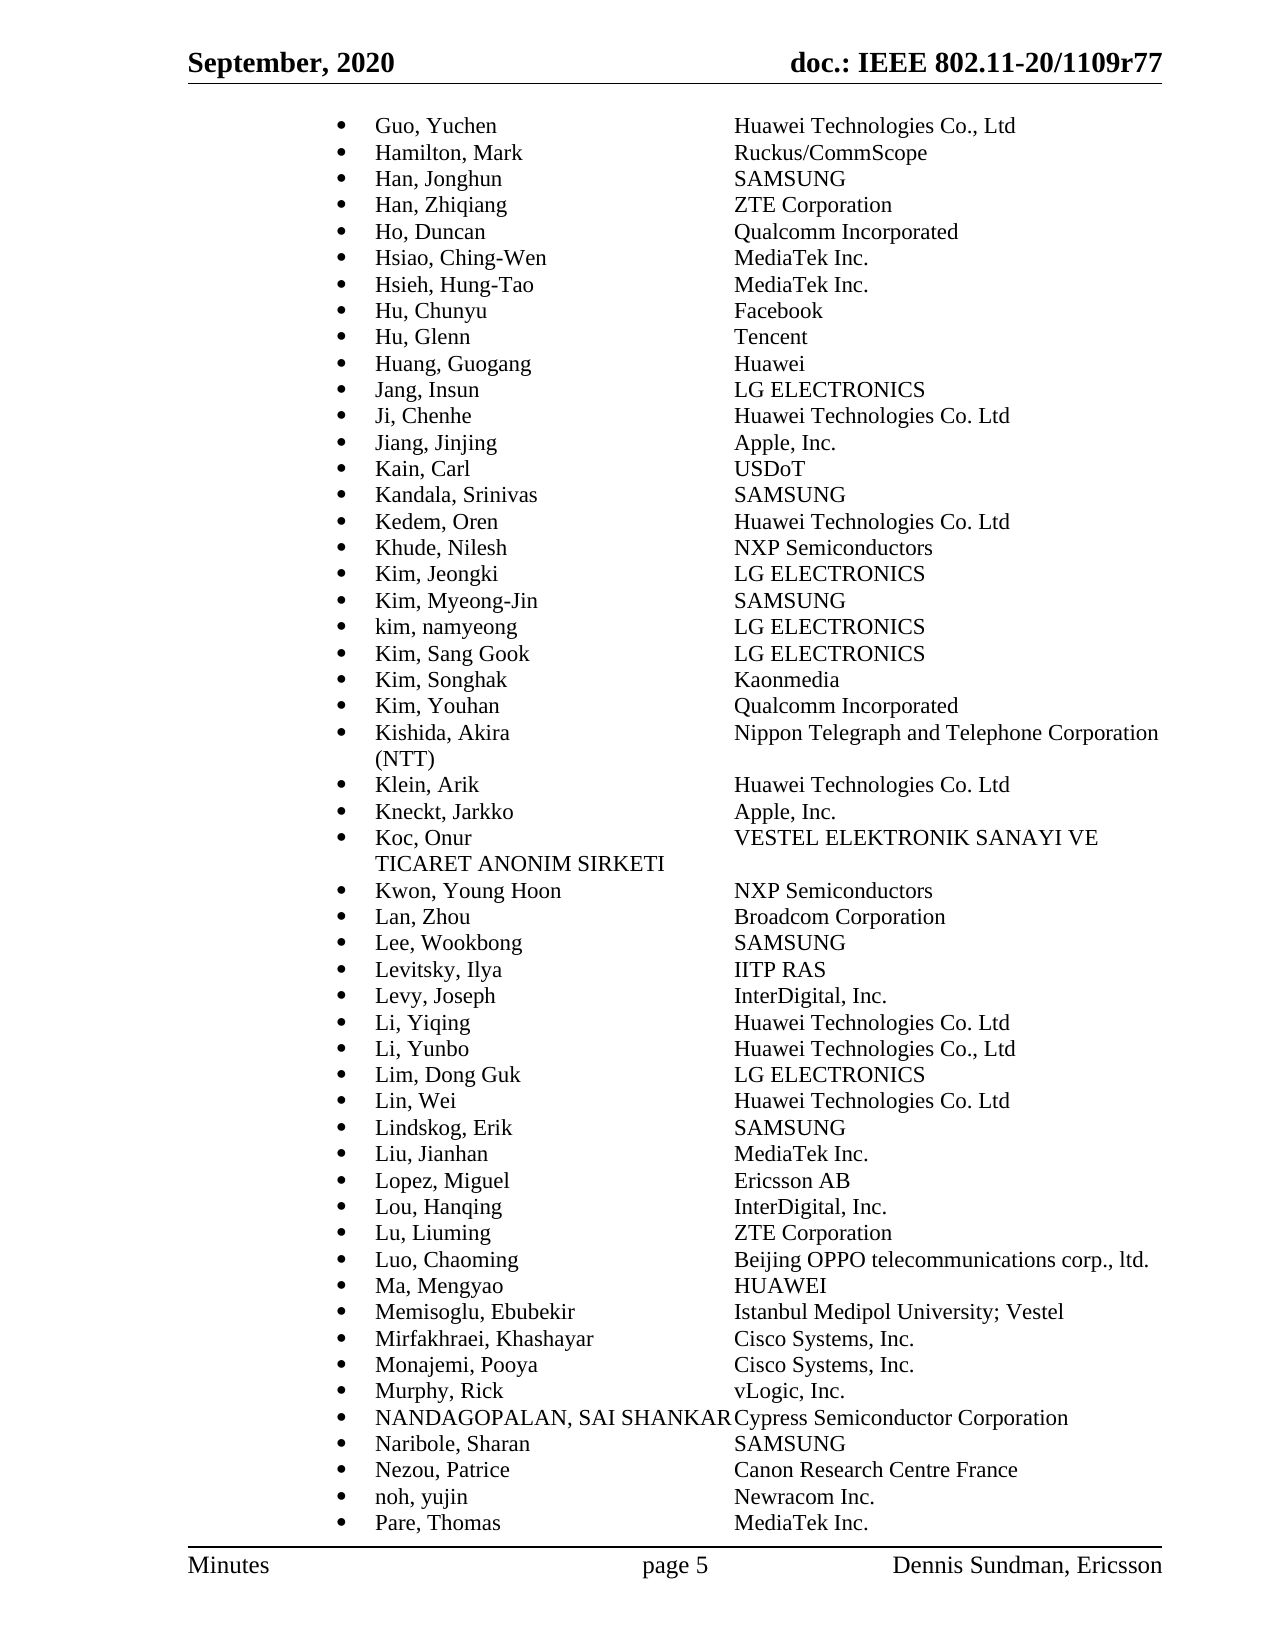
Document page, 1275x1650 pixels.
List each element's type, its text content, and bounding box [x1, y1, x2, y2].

list Ma, Mengyao HUAWEI [337, 1272, 1162, 1298]
list Levy, Joseph InterDigital, Inc. [337, 982, 1162, 1008]
list Koc, Onur VESTEL ELEKTRONIK SANAYI VE TICARET ANONIM SIRKETI [337, 824, 1162, 877]
list Lim, Dong Guk LG ELECTRONICS [337, 1061, 1162, 1088]
list NANDAGOPALAN, SAI SHANKAR Cypress Semiconductor Corporation [337, 1404, 1162, 1430]
list Murphy, Rick vLogic, Inc. [337, 1377, 1162, 1404]
list Khude, Nilesh NXP Semiconductors [337, 534, 1162, 561]
list Huang, Guogang Huawei [337, 350, 1162, 376]
list Lin, Wei Huawei Technologies Co. Ltd [337, 1088, 1162, 1114]
list Kim, Sang Gook LG ELECTRONICS [337, 639, 1162, 666]
list Lopez, Miguel Ericsson AB [337, 1167, 1162, 1193]
list Hamilton, Mark Ruckus/CommScope [337, 139, 1162, 165]
list Jiang, Jinjing Apple, Inc. [337, 429, 1162, 455]
list Luo, Chaoming Beijing OPPO telecommunications corp., ltd. [337, 1246, 1162, 1272]
list Kim, Jeongki LG ELECTRONICS [337, 561, 1162, 587]
list Hu, Glenn Tencent [337, 323, 1162, 350]
list Lee, Wookbong SAMSUNG [337, 929, 1162, 956]
list Li, Yunbo Huawei Technologies Co., Ltd [337, 1035, 1162, 1061]
list Memisoglu, Ebubekir Istanbul Medipol University; Vestel [337, 1298, 1162, 1325]
list Mirfakhraei, Khashayar Cisco Systems, Inc. [337, 1325, 1162, 1351]
list Lou, Hanqing InterDigital, Inc. [337, 1193, 1162, 1219]
list Klein, Arik Huawei Technologies Co. Ltd [337, 771, 1162, 798]
list Lan, Zhou Broadcom Corporation [337, 903, 1162, 929]
list Hu, Chunyu Facebook [337, 297, 1162, 323]
list Pare, Thomas MediaTek Inc. [337, 1509, 1162, 1536]
list noh, yujin Newracom Inc. [337, 1483, 1162, 1509]
list Kim, Myeong-Jin SAMSUNG [337, 587, 1162, 613]
list Li, Yiqing Huawei Technologies Co. Ltd [337, 1008, 1162, 1035]
list Levitsky, Ilya IITP RAS [337, 956, 1162, 982]
list Hsiao, Ching-Wen MediaTek Inc. [337, 244, 1162, 271]
list Jang, Insun LG ELECTRONICS [337, 376, 1162, 402]
list Han, Zhiqiang ZTE Corporation [337, 192, 1162, 218]
list Nezou, Patrice Canon Research Centre France [337, 1457, 1162, 1483]
list Kandala, Srinivas SAMSUNG [337, 481, 1162, 508]
list Lu, Liuming ZTE Corporation [337, 1219, 1162, 1246]
list Kwon, Young Hoon NXP Semiconductors [337, 877, 1162, 903]
list kim, namyeong LG ELECTRONICS [337, 613, 1162, 639]
list Naribole, Sharan SAMSUNG [337, 1430, 1162, 1457]
list Kim, Songhak Kaonmedia [337, 666, 1162, 692]
list Lindskog, Erik SAMSUNG [337, 1114, 1162, 1140]
list Kneckt, Jarkko Apple, Inc. [337, 798, 1162, 824]
list Kain, Carl USDoT [337, 455, 1162, 481]
list Ji, Chenhe Huawei Technologies Co. Ltd [337, 402, 1162, 429]
list Hsieh, Hung-Tao MediaTek Inc. [337, 271, 1162, 297]
list Guo, Yuchen Huawei Technologies Co., Ltd [337, 112, 1162, 139]
list Liu, Jianhan MediaTek Inc. [337, 1140, 1162, 1167]
list Han, Jonghun SAMSUNG [337, 165, 1162, 192]
list Kishida, Akira Nippon Telegraph and Telephone Corporation (NTT) [337, 719, 1162, 771]
list Monajemi, Pooya Cisco Systems, Inc. [337, 1351, 1162, 1377]
list Ho, Duncan Qualcomm Incorporated [337, 218, 1162, 244]
list Kim, Youhan Qualcomm Incorporated [337, 692, 1162, 719]
list Kedem, Oren Huawei Technologies Co. Ltd [337, 508, 1162, 534]
